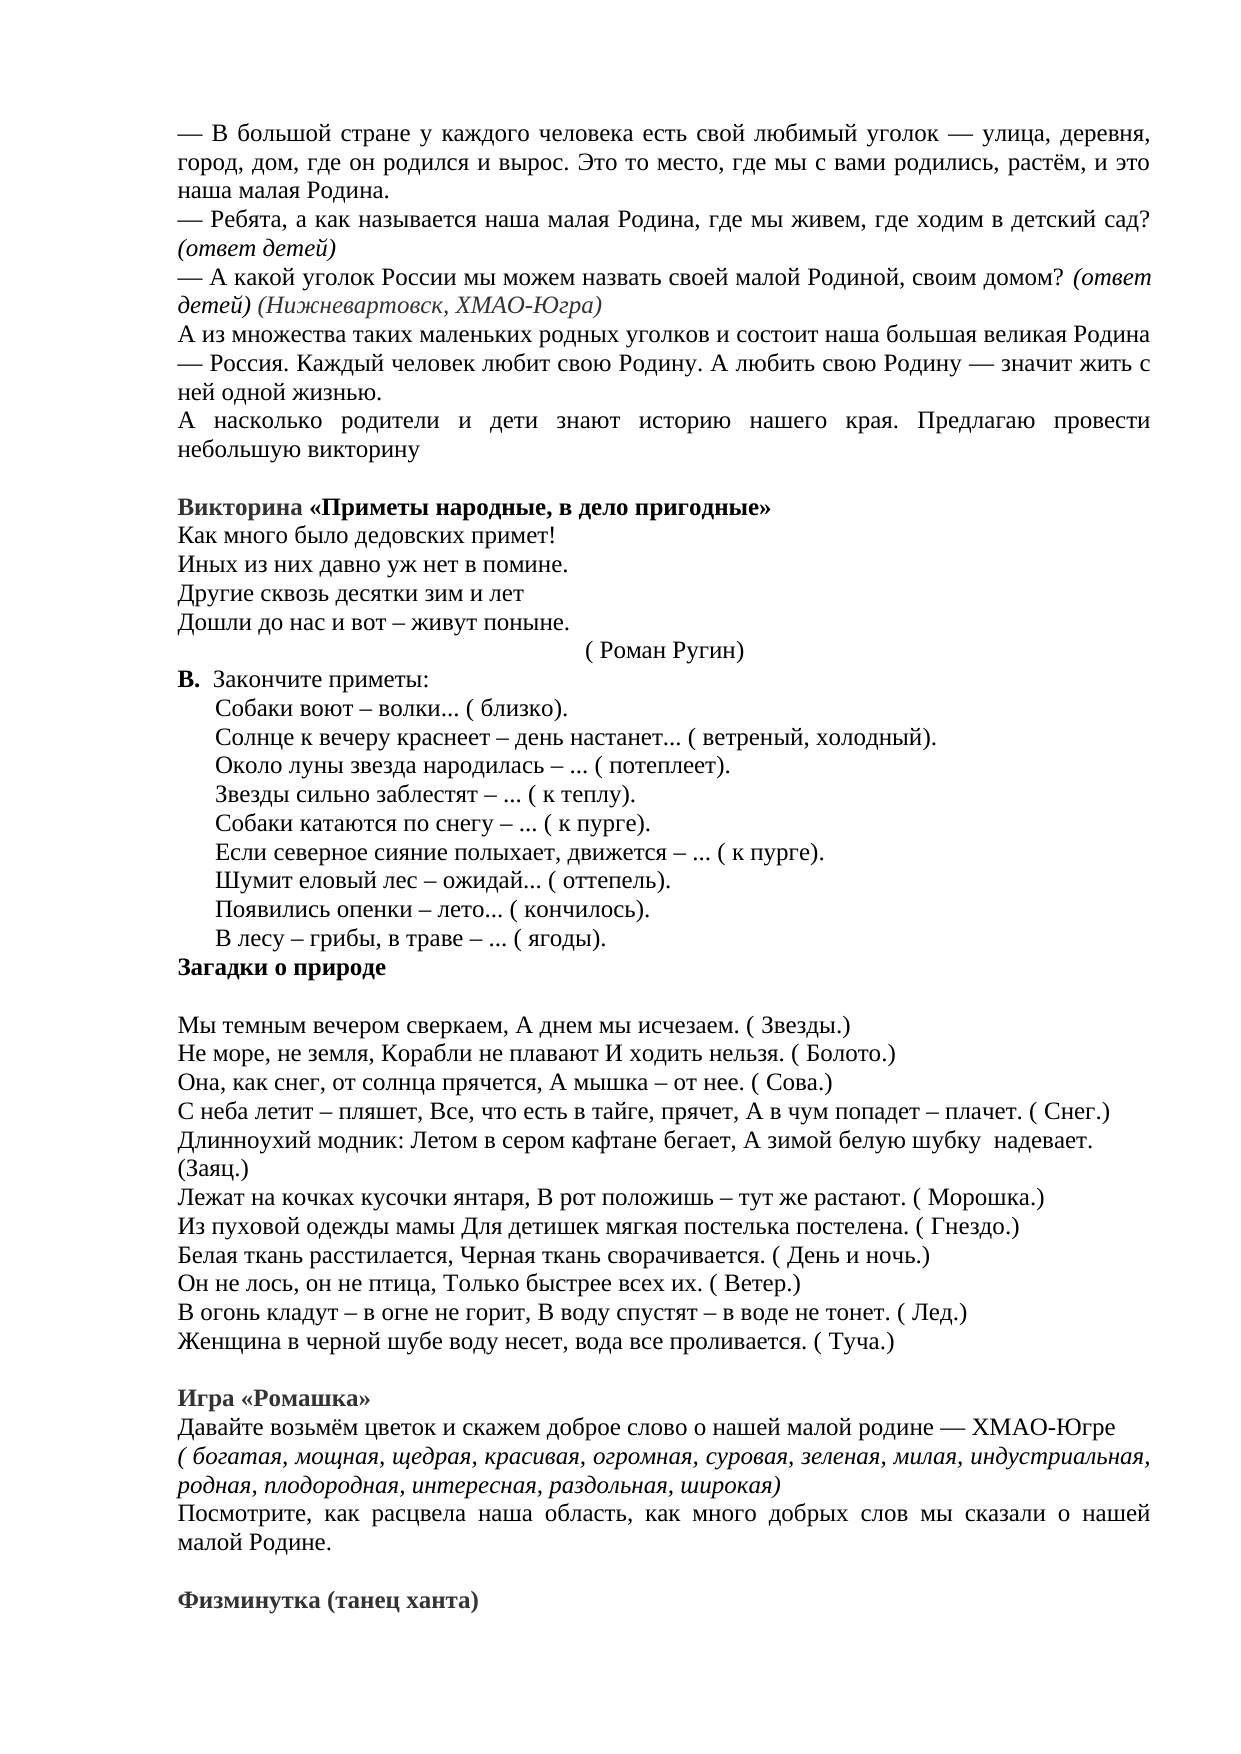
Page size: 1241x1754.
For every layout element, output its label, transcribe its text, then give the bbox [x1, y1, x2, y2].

text Из пуховой одежды мамы Для детишек мягкая постелька постелена. ( Гнездо.) [177, 1211, 1152, 1240]
text Как много было дедовских примет! Иных из них давно уж нет в помине. Другие сквозь десятки зим и лет Дошли до нас и вот – живут поныне. [177, 521, 1152, 636]
subtitle Загадки о природе [177, 952, 1152, 981]
text С неба летит – пляшет, Все, что есть в тайге, прячет, А в чум попадет – плачет. ( Снег.) [177, 1096, 1152, 1125]
text Собаки воют – волки... ( близко). [215, 693, 1152, 722]
text Мы темным вечером сверкаем, А днем мы исчезаем. ( Звезды.) [177, 1010, 1152, 1038]
text Солнце к вечеру краснеет – день настанет... ( ветреный, холодный). [215, 722, 1152, 751]
text В лесу – грибы, в траве – ... ( ягоды). [215, 923, 1152, 952]
text — В большой стране у каждого человека есть свой любимый уголок — улица, деревня, город, дом, где он родился и вырос. Это то место, где мы с вами родились, растём, и это наша малая Родина. [177, 118, 1152, 204]
text Она, как снег, от солнца прячется, А мышка – от нее. ( Сова.) [177, 1067, 1152, 1096]
text А насколько родители и дети знают историю нашего края. Предлагаю провести небольшую викторину [177, 406, 1152, 463]
text Викторина «Приметы народные, в дело пригодные» [177, 492, 1152, 521]
text В. Закончите приметы: [177, 664, 1152, 693]
text Звезды сильно заблестят – ... ( к теплу). [215, 779, 1152, 808]
text Физминутка (танец ханта) [177, 1585, 1152, 1613]
text Посмотрите, как расцвела наша область, как много добрых слов мы сказали о нашей малой Родине. [177, 1498, 1152, 1556]
text — Ребята, а как называется наша малая Родина, где мы живем, где ходим в детский сад? (ответ детей) [177, 204, 1152, 262]
text Если северное сияние полыхает, движется – ... ( к пурге). [215, 837, 1152, 866]
text Длинноухий модник: Летом в сером кафтане бегает, А зимой белую шубку надевает.(Заяц.) [177, 1125, 1152, 1182]
text Лежат на кочках кусочки янтаря, В рот положишь – тут же растают. ( Морошка.) [177, 1182, 1152, 1211]
text Женщина в черной шубе воду несет, вода все проливается. ( Туча.) [177, 1326, 1152, 1355]
text В огонь кладут – в огне не горит, В воду спустят – в воде не тонет. ( Лед.) [177, 1297, 1152, 1326]
text ( Роман Ругин) [177, 636, 1152, 664]
text Игра «Ромашка» [177, 1383, 1152, 1412]
text Не море, не земля, Корабли не плавают И ходить нельзя. ( Болото.) [177, 1038, 1152, 1067]
text ( богатая, мощная, щедрая, красивая, огромная, суровая, зеленая, милая, индустриальная, родная, плодородная, интересная, раздольная, широкая) [177, 1441, 1152, 1498]
text Шумит еловый лес – ожидай... ( оттепель). [215, 866, 1152, 894]
text Около луны звезда народилась – ... ( потеплеет). [215, 751, 1152, 779]
text Давайте возьмём цветок и скажем доброе слово о нашей малой родине — ХМАО-Югре [177, 1412, 1152, 1441]
text — А какой уголок России мы можем назвать своей малой Родиной, своим домом? (ответ детей) (Нижневартовск, ХМАО-Югра) [177, 262, 1152, 319]
text Белая ткань расстилается, Черная ткань сворачивается. ( День и ночь.) [177, 1240, 1152, 1268]
text Он не лось, он не птица, Только быстрее всех их. ( Ветер.) [177, 1268, 1152, 1297]
text Собаки катаются по снегу – ... ( к пурге). [215, 808, 1152, 837]
text А из множества таких маленьких родных уголков и состоит наша большая великая Родина — Россия. Каждый человек любит свою Родину. А любить свою Родину — значит жить с ней одной жизнью. [177, 319, 1152, 406]
text Появились опенки – лето... ( кончилось). [215, 894, 1152, 923]
